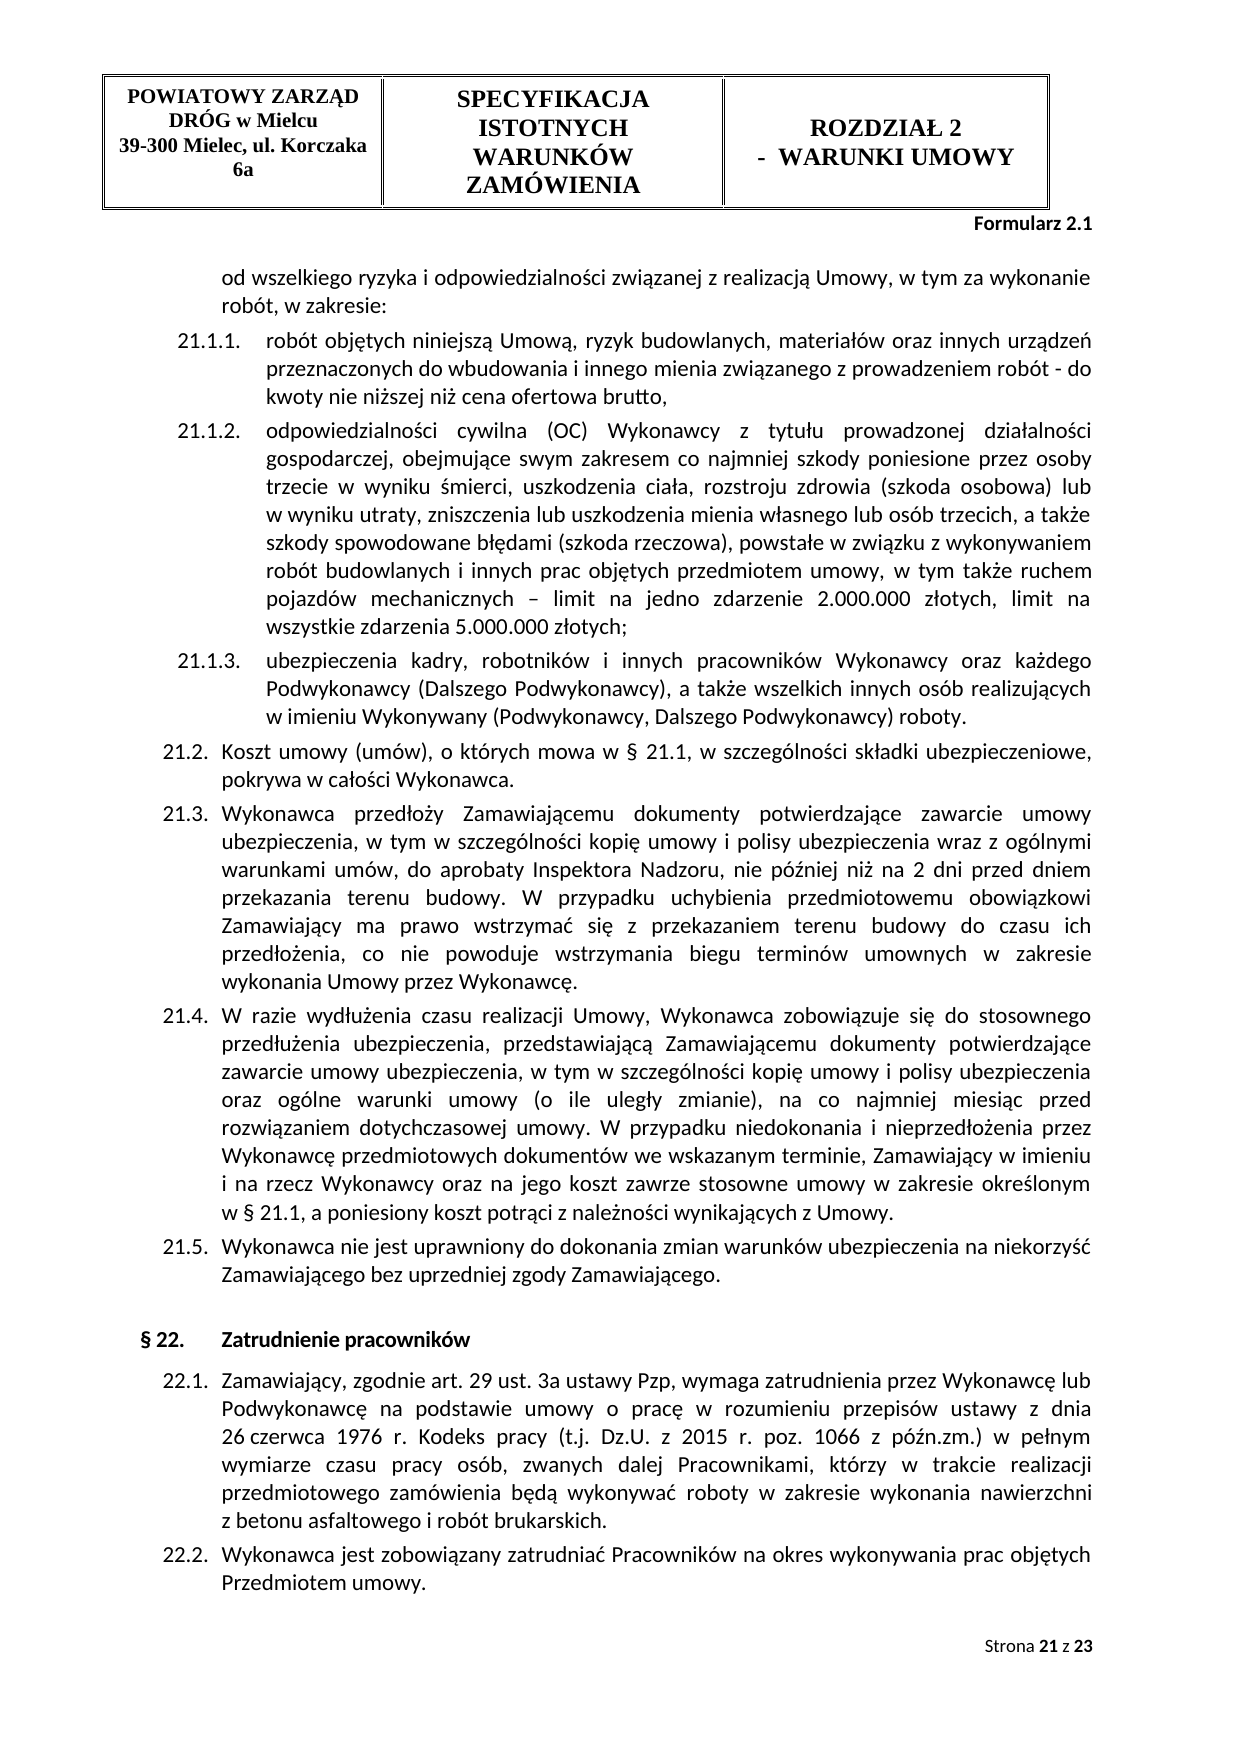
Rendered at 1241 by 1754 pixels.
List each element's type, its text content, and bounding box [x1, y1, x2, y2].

subtitle Zatrudnienie pracowników [162, 1325, 1093, 1353]
subtitle Wykonawca nie jest uprawniony do dokonania zmian warunków ubezpieczenia na niekorzyść Zamawiającego bez uprzedniej zgody Zamawiającego. [162, 1232, 1093, 1288]
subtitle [162, 263, 1093, 319]
subtitle Wykonawca przedłoży Zamawiającemu dokumenty potwierdzające zawarcie umowy ubezpieczenia, w tym w szczególności kopię umowy i polisy ubezpieczenia wraz z ogólnymi warunkami umów, do aprobaty Inspektora Nadzoru, nie później niż na 2 dni przed dniem przekazania terenu budowy. W przypadku uchybienia przedmiotowemu obowiązkowi Zamawiający ma prawo wstrzymać się z przekazaniem terenu budowy do czasu ich przedłożenia, co nie powoduje wstrzymania biegu terminów umownych w zakresie wykonania Umowy przez Wykonawcę. [162, 799, 1093, 995]
subtitle W razie wydłużenia czasu realizacji Umowy, Wykonawca zobowiązuje się do stosownego przedłużenia ubezpieczenia, przedstawiającą Zamawiającemu dokumenty potwierdzające zawarcie umowy ubezpieczenia, w tym w szczególności kopię umowy i polisy ubezpieczenia oraz ogólne warunki umowy (o ile uległy zmianie), na co najmniej miesiąc przed rozwiązaniem dotychczasowej umowy. W przypadku niedokonania i nieprzedłożenia przez Wykonawcę przedmiotowych dokumentów we wskazanym terminie, Zamawiający w imieniu i na rzecz Wykonawcy oraz na jego koszt zawrze stosowne umowy w zakresie określonym w § 21.1, a poniesiony koszt potrąci z należności wynikających z Umowy. [162, 1001, 1093, 1226]
subtitle Zamawiający, zgodnie art. 29 ust. 3a ustawy Pzp, wymaga zatrudnienia przez Wykonawcę lub Podwykonawcę na podstawie umowy o pracę w rozumieniu przepisów ustawy z dnia 26 czerwca 1976 r. Kodeks pracy (t.j. Dz.U. z 2015 r. poz. 1066 z późn.zm.) w pełnym wymiarze czasu pracy osób, zwanych dalej Pracownikami, którzy w trakcie realizacji przedmiotowego zamówienia będą wykonywać roboty w zakresie wykonania nawierzchni z betonu asfaltowego i robót brukarskich. [162, 1366, 1093, 1534]
subtitle robót objętych niniejszą Umową, ryzyk budowlanych, materiałów oraz innych urządzeń przeznaczonych do wbudowania i innego mienia związanego z prowadzeniem robót - do kwoty nie niższej niż cena ofertowa brutto, [177, 326, 1093, 410]
subtitle odpowiedzialności cywilna (OC) Wykonawcy z tytułu prowadzonej działalności gospodarczej, obejmujące swym zakresem co najmniej szkody poniesione przez osoby trzecie w wyniku śmierci, uszkodzenia ciała, rozstroju zdrowia (szkoda osobowa) lub w wyniku utraty, zniszczenia lub uszkodzenia mienia własnego lub osób trzecich, a także szkody spowodowane błędami (szkoda rzeczowa), powstałe w związku z wykonywaniem robót budowlanych i innych prac objętych przedmiotem umowy, w tym także ruchem pojazdów mechanicznych – limit na jedno zdarzenie 2.000.000 złotych, limit na wszystkie zdarzenia 5.000.000 złotych; [177, 416, 1093, 640]
subtitle Koszt umowy (umów), o których mowa w § 21.1, w szczególności składki ubezpieczeniowe, pokrywa w całości Wykonawca. [162, 737, 1093, 793]
subtitle Wykonawca jest zobowiązany zatrudniać Pracowników na okres wykonywania prac objętych Przedmiotem umowy. [162, 1540, 1093, 1596]
subtitle ubezpieczenia kadry, robotników i innych pracowników Wykonawcy oraz każdego Podwykonawcy (Dalszego Podwykonawcy), a także wszelkich innych osób realizujących w imieniu Wykonywany (Podwykonawcy, Dalszego Podwykonawcy) roboty. [177, 646, 1093, 731]
